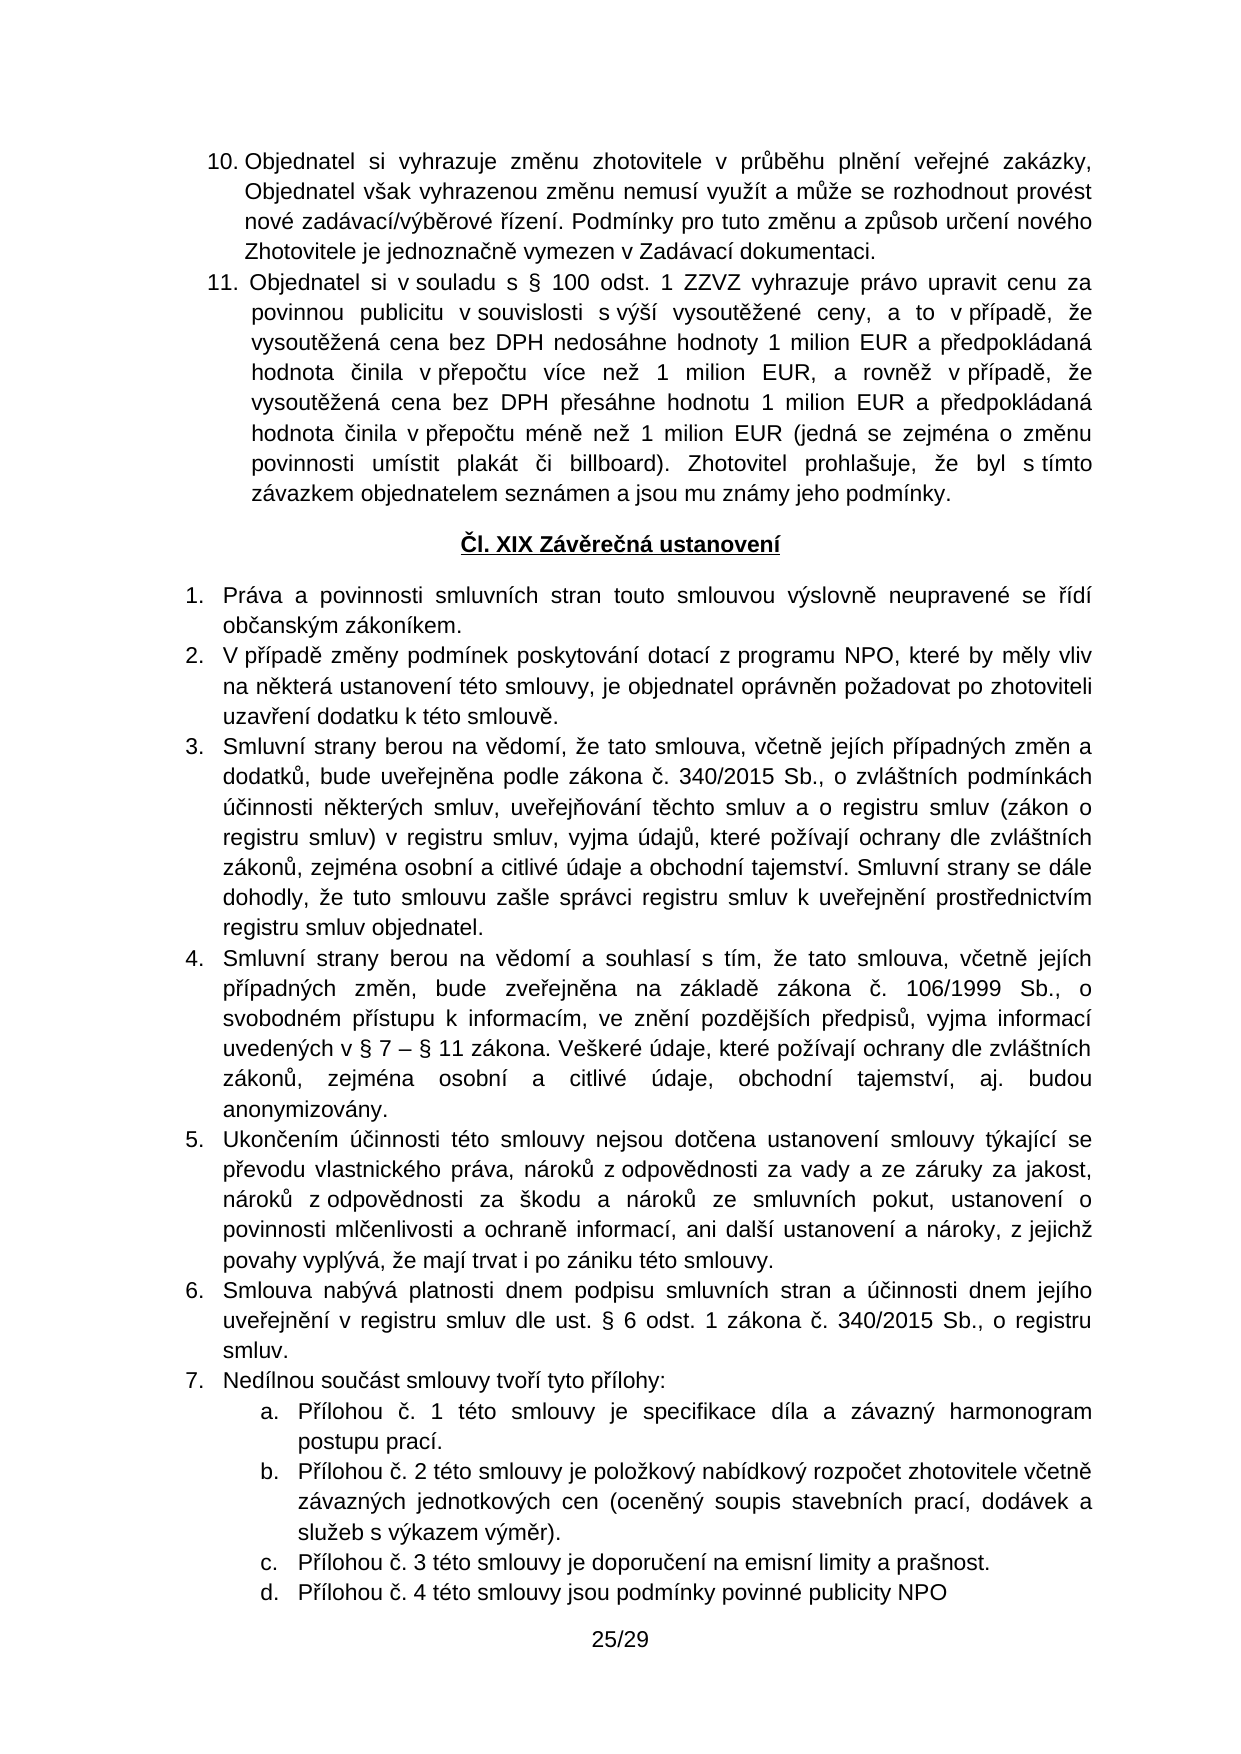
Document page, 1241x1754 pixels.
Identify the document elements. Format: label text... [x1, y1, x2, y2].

list V případě změny podmínek poskytování dotací z programu NPO, které by měly vliv na některá ustanovení této smlouvy, je objednatel oprávněn požadovat po zhotoviteli uzavření dodatku k této smlouvě. [185, 642, 1093, 729]
list Smluvní strany berou na vědomí a souhlasí s tím, že tato smlouva, včetně jejích případných změn, bude zveřejněna na základě zákona č. 106/1999 Sb., o svobodném přístupu k informacím, ve znění pozdějších předpisů, vyjma informací uvedených v § 7 – § 11 zákona. Veškeré údaje, které požívají ochrany dle zvláštních zákonů, zejména osobní a citlivé údaje, obchodní tajemství, aj. budou anonymizovány. [185, 944, 1093, 1122]
list Práva a povinnosti smluvních stran touto smlouvou výslovně neupravené se řídí občanským zákoníkem. [185, 582, 1093, 638]
text Čl. XIX Závěrečná ustanovení [148, 531, 1093, 557]
list Přílohou č. 2 této smlouvy je položkový nabídkový rozpočet zhotovitele včetně závazných jednotkových cen (oceněný soupis stavebních prací, dodávek a služeb s výkazem výměr). [260, 1458, 1093, 1545]
list Přílohou č. 1 této smlouvy je specifikace díla a závazný harmonogram postupu prací. [260, 1398, 1093, 1454]
list Přílohou č. 4 této smlouvy jsou podmínky povinné publicity NPO [260, 1579, 1093, 1605]
list Smluvní strany berou na vědomí, že tato smlouva, včetně jejích případných změn a dodatků, bude uveřejněna podle zákona č. 340/2015 Sb., o zvláštních podmínkách účinnosti některých smluv, uveřejňování těchto smluv a o registru smluv (zákon o registru smluv) v registru smluv, vyjma údajů, které požívají ochrany dle zvláštních zákonů, zejména osobní a citlivé údaje a obchodní tajemství. Smluvní strany se dále dohodly, že tuto smlouvu zašle správci registru smluv k uveřejnění prostřednictvím registru smluv objednatel. [185, 733, 1093, 941]
list Smlouva nabývá platnosti dnem podpisu smluvních stran a účinnosti dnem jejího uveřejnění v registru smluv dle ust. § 6 odst. 1 zákona č. 340/2015 Sb., o registru smluv. [185, 1277, 1093, 1363]
list Objednatel si vyhrazuje změnu zhotovitele v průběhu plnění veřejné zakázky, Objednatel však vyhrazenou změnu nemusí využít a může se rozhodnout provést nové zadávací/výběrové řízení. Podmínky pro tuto změnu a způsob určení nového Zhotovitele je jednoznačně vymezen v Zadávací dokumentaci. [207, 148, 1093, 264]
list Přílohou č. 3 této smlouvy je doporučení na emisní limity a prašnost. [260, 1549, 1093, 1575]
list Nedílnou součást smlouvy tvoří tyto přílohy: [185, 1367, 1093, 1394]
list 11. Objednatel si v souladu s § 100 odst. 1 ZZVZ vyhrazuje právo upravit cenu za povinnou publicitu v souvislosti s výší vysoutěžené ceny, a to v případě, že vysoutěžená cena bez DPH nedosáhne hodnoty 1 milion EUR a předpokládaná hodnota činila v přepočtu více než 1 milion EUR, a rovněž v případě, že vysoutěžená cena bez DPH přesáhne hodnotu 1 milion EUR a předpokládaná hodnota činila v přepočtu méně než 1 milion EUR (jedná se zejména o změnu povinnosti umístit plakát či billboard). Zhotovitel prohlašuje, že byl s tímto závazkem objednatelem seznámen a jsou mu známy jeho podmínky. [207, 268, 1093, 506]
list Ukončením účinnosti této smlouvy nejsou dotčena ustanovení smlouvy týkající se převodu vlastnického práva, nároků z odpovědnosti za vady a ze záruky za jakost, nároků z odpovědnosti za škodu a nároků ze smluvních pokut, ustanovení o povinnosti mlčenlivosti a ochraně informací, ani další ustanovení a nároky, z jejichž povahy vyplývá, že mají trvat i po zániku této smlouvy. [185, 1126, 1093, 1273]
